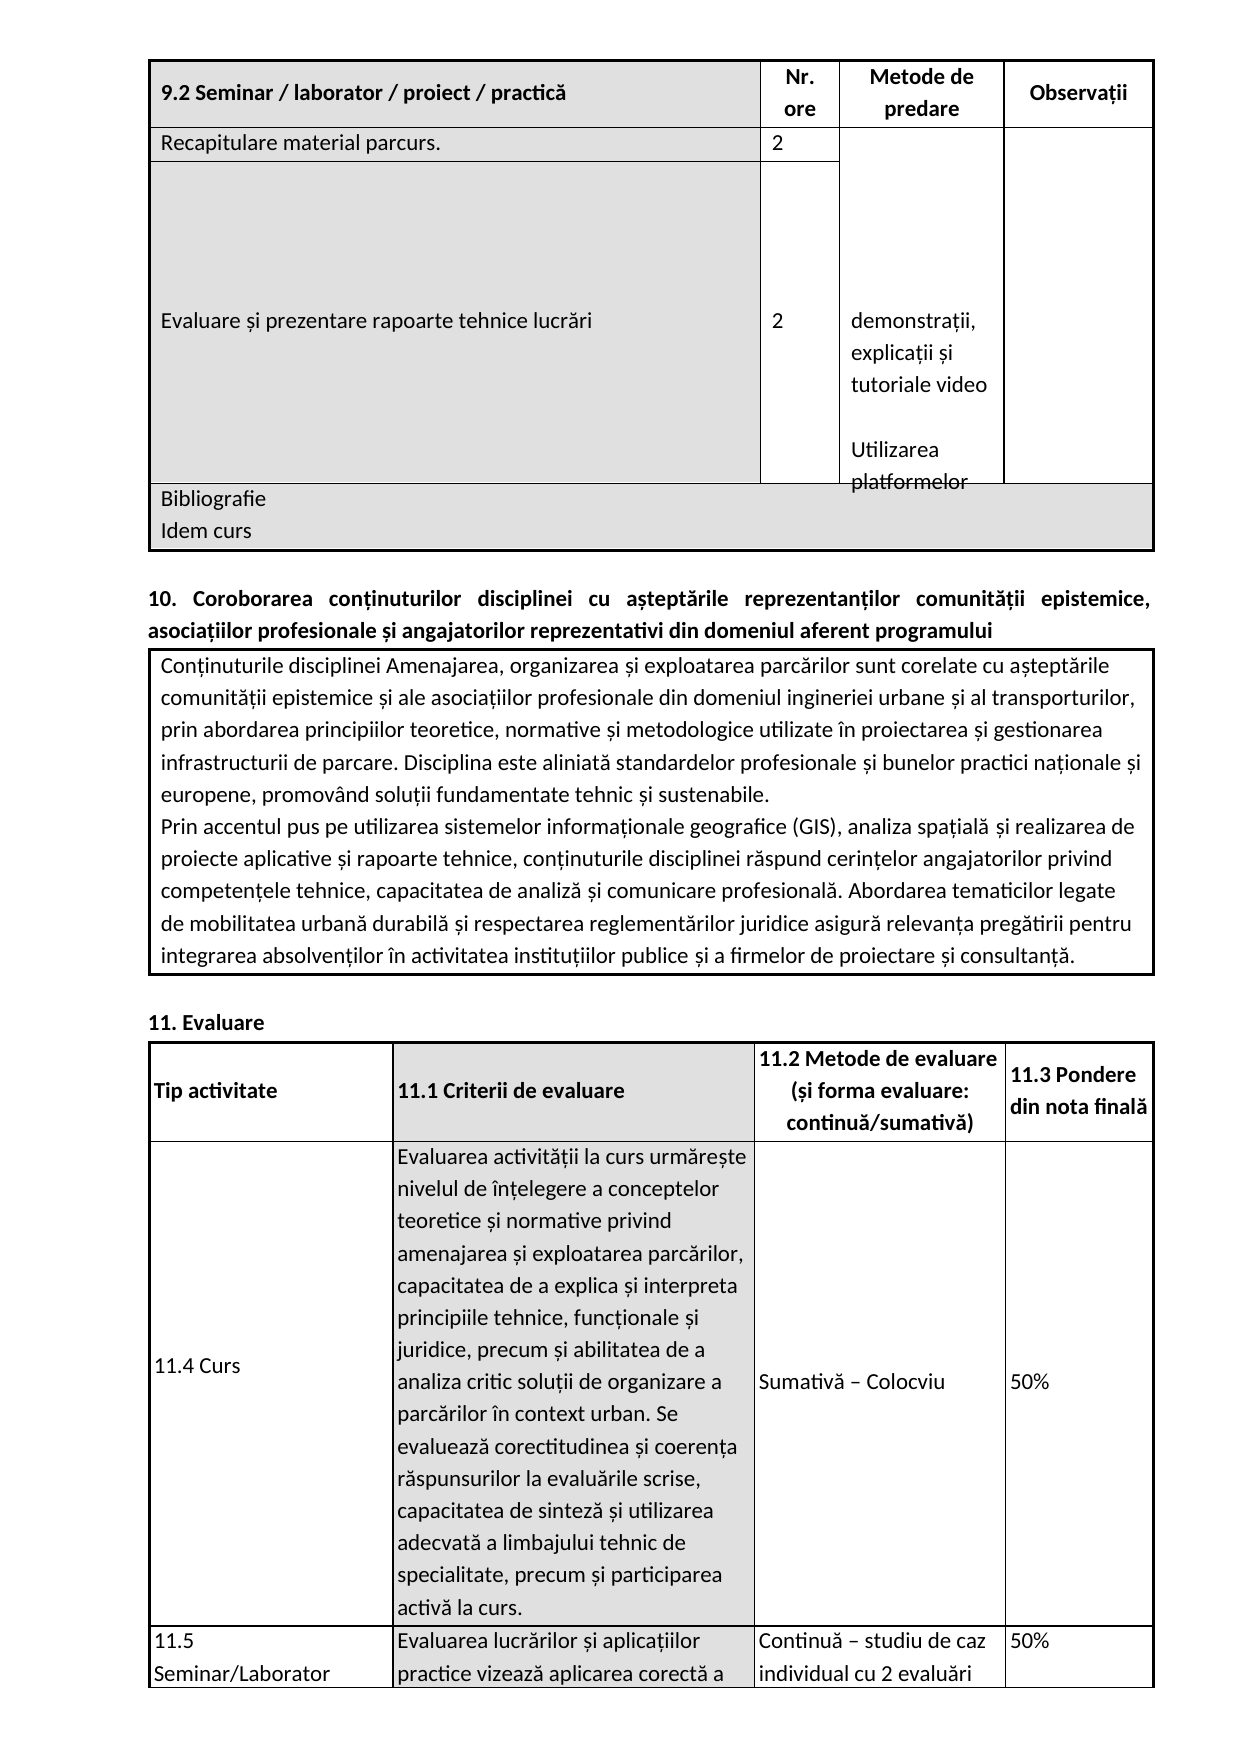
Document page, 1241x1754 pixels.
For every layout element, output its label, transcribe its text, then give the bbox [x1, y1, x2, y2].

table_cell 50% [1006, 1142, 1152, 1625]
table_cell Evaluarea activității la curs urmărește nivelul de înțelegere a conceptelor teoretice și normative privind amenajarea și exploatarea parcărilor, capacitatea de a explica și interpreta principiile tehnice, funcționale și juridice, precum și abilitatea de a analiza critic soluții de organizare a parcărilor în context urban. Se evaluează corectitudinea și coerența răspunsurilor la evaluările scrise, capacitatea de sinteză și utilizarea adecvată a limbajului tehnic de specialitate, precum și participarea activă la curs. [394, 1142, 754, 1625]
table_cell Evaluare și prezentare rapoarte tehnice lucrări [151, 162, 760, 482]
text 11. Evaluare [148, 1008, 1152, 1037]
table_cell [394, 1627, 754, 1687]
table_header 11.2 Metode de evaluare (și forma evaluare: continuă/sumativă) [755, 1044, 1005, 1141]
table_cell 2 [761, 162, 839, 482]
table_header 11.1 Criterii de evaluare [394, 1044, 754, 1141]
table_header Nr. ore [761, 62, 839, 127]
table_header Metode de predare [840, 62, 1003, 127]
table_cell Sumativă – Colocviu [755, 1142, 1005, 1625]
table_cell Bibliografie Idem curs [151, 484, 1152, 548]
table_header Observații [1005, 62, 1152, 127]
table_cell 2 [761, 128, 839, 161]
table_header 9.2 Seminar / laborator / proiect / practică [151, 62, 760, 127]
table_header Conținuturile disciplinei Amenajarea, organizarea și exploatarea parcărilor sunt corelate cu așteptările comunității epistemice și ale asociațiilor profesionale din domeniul ingineriei urbane și al transporturilor, prin abordarea principiilor teoretice, normative și metodologice utilizate în proiectarea și gestionarea infrastructurii de parcare. Disciplina este aliniată standardelor profesionale și bunelor practici naționale și europene, promovând soluții fundamentate tehnic și sustenabile. Prin accentul pus pe utilizarea sistemelor informaționale geografice (GIS), analiza spațială și realizarea de proiecte aplicative și rapoarte tehnice, conținuturile disciplinei răspund cerințelor angajatorilor privind competențele tehnice, capacitatea de analiză și comunicare profesională. Abordarea tematicilor legate de mobilitatea urbană durabilă și respectarea reglementărilor juridice asigură relevanța pregătirii pentru integrarea absolvenților în activitatea instituțiilor publice și a firmelor de proiectare și consultanță. [151, 651, 1152, 973]
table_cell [755, 1627, 1005, 1687]
table_cell 11.4 Curs [151, 1142, 392, 1625]
table_header 11.3 Pondere din nota finală [1006, 1044, 1152, 1141]
table_cell Recapitulare material parcurs. [151, 128, 760, 161]
table_cell 50% [1006, 1627, 1152, 1687]
text 10. Coroborarea conținuturilor disciplinei cu așteptările reprezentanților comunității epistemice, asociațiilor profesionale și angajatorilor reprezentativi din domeniul aferent programului [148, 584, 1152, 644]
table_header Tip activitate [151, 1044, 392, 1141]
